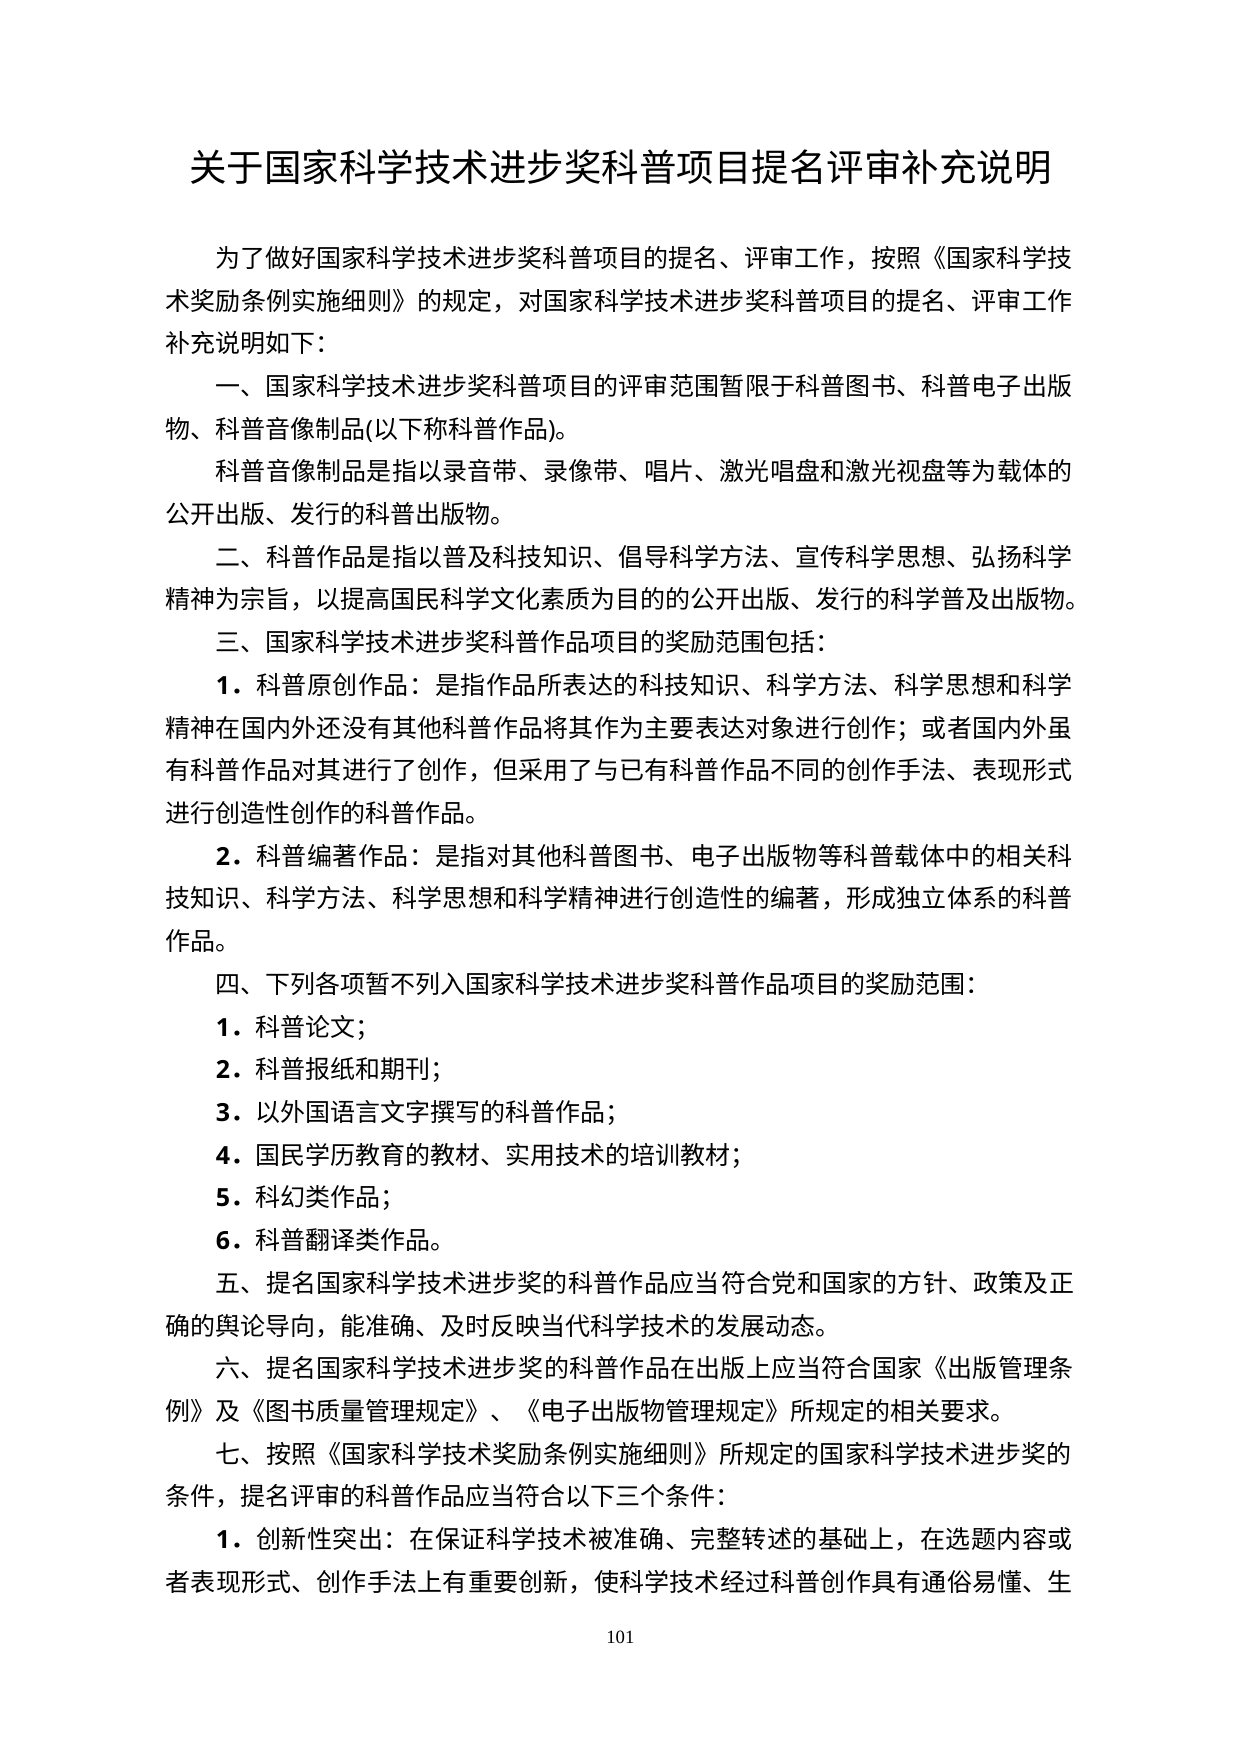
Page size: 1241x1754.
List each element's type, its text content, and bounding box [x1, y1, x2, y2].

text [165, 1514, 1075, 1600]
text 四、下列各项暂不列入国家科学技术进步奖科普作品项目的奖励范围： [165, 959, 1075, 1002]
text 6．科普翻译类作品。 [165, 1215, 1075, 1258]
text 三、国家科学技术进步奖科普作品项目的奖励范围包括： [165, 617, 1075, 660]
text 为了做好国家科学技术进步奖科普项目的提名、评审工作，按照《国家科学技术奖励条例实施细则》的规定，对国家科学技术进步奖科普项目的提名、评审工作补充说明如下： [165, 233, 1075, 361]
text 4．国民学历教育的教材、实用技术的培训教材； [165, 1130, 1075, 1173]
text 二、科普作品是指以普及科技知识、倡导科学方法、宣传科学思想、弘扬科学精神为宗旨，以提高国民科学文化素质为目的的公开出版、发行的科学普及出版物。 [165, 532, 1075, 617]
text 六、提名国家科学技术进步奖的科普作品在出版上应当符合国家《出版管理条例》及《图书质量管理规定》、《电子出版物管理规定》所规定的相关要求。 [165, 1343, 1075, 1429]
text 5．科幻类作品； [165, 1173, 1075, 1215]
text 3．以外国语言文字撰写的科普作品； [165, 1087, 1075, 1130]
text 1．科普论文； [165, 1002, 1075, 1044]
text 2．科普报纸和期刊； [165, 1044, 1075, 1087]
text 五、提名国家科学技术进步奖的科普作品应当符合党和国家的方针、政策及正确的舆论导向，能准确、及时反映当代科学技术的发展动态。 [165, 1258, 1075, 1343]
text 科普音像制品是指以录音带、录像带、唱片、激光唱盘和激光视盘等为载体的公开出版、发行的科普出版物。 [165, 447, 1075, 532]
text 1．科普原创作品：是指作品所表达的科技知识、科学方法、科学思想和科学精神在国内外还没有其他科普作品将其作为主要表达对象进行创作；或者国内外虽有科普作品对其进行了创作，但采用了与已有科普作品不同的创作手法、表现形式进行创造性创作的科普作品。 [165, 660, 1075, 831]
text 关于国家科学技术进步奖科普项目提名评审补充说明 [165, 148, 1075, 190]
text 一、国家科学技术进步奖科普项目的评审范围暂限于科普图书、科普电子出版物、科普音像制品(以下称科普作品)。 [165, 361, 1075, 447]
text 2．科普编著作品：是指对其他科普图书、电子出版物等科普载体中的相关科技知识、科学方法、科学思想和科学精神进行创造性的编著，形成独立体系的科普作品。 [165, 831, 1075, 959]
text 七、按照《国家科学技术奖励条例实施细则》所规定的国家科学技术进步奖的条件，提名评审的科普作品应当符合以下三个条件： [165, 1429, 1075, 1514]
